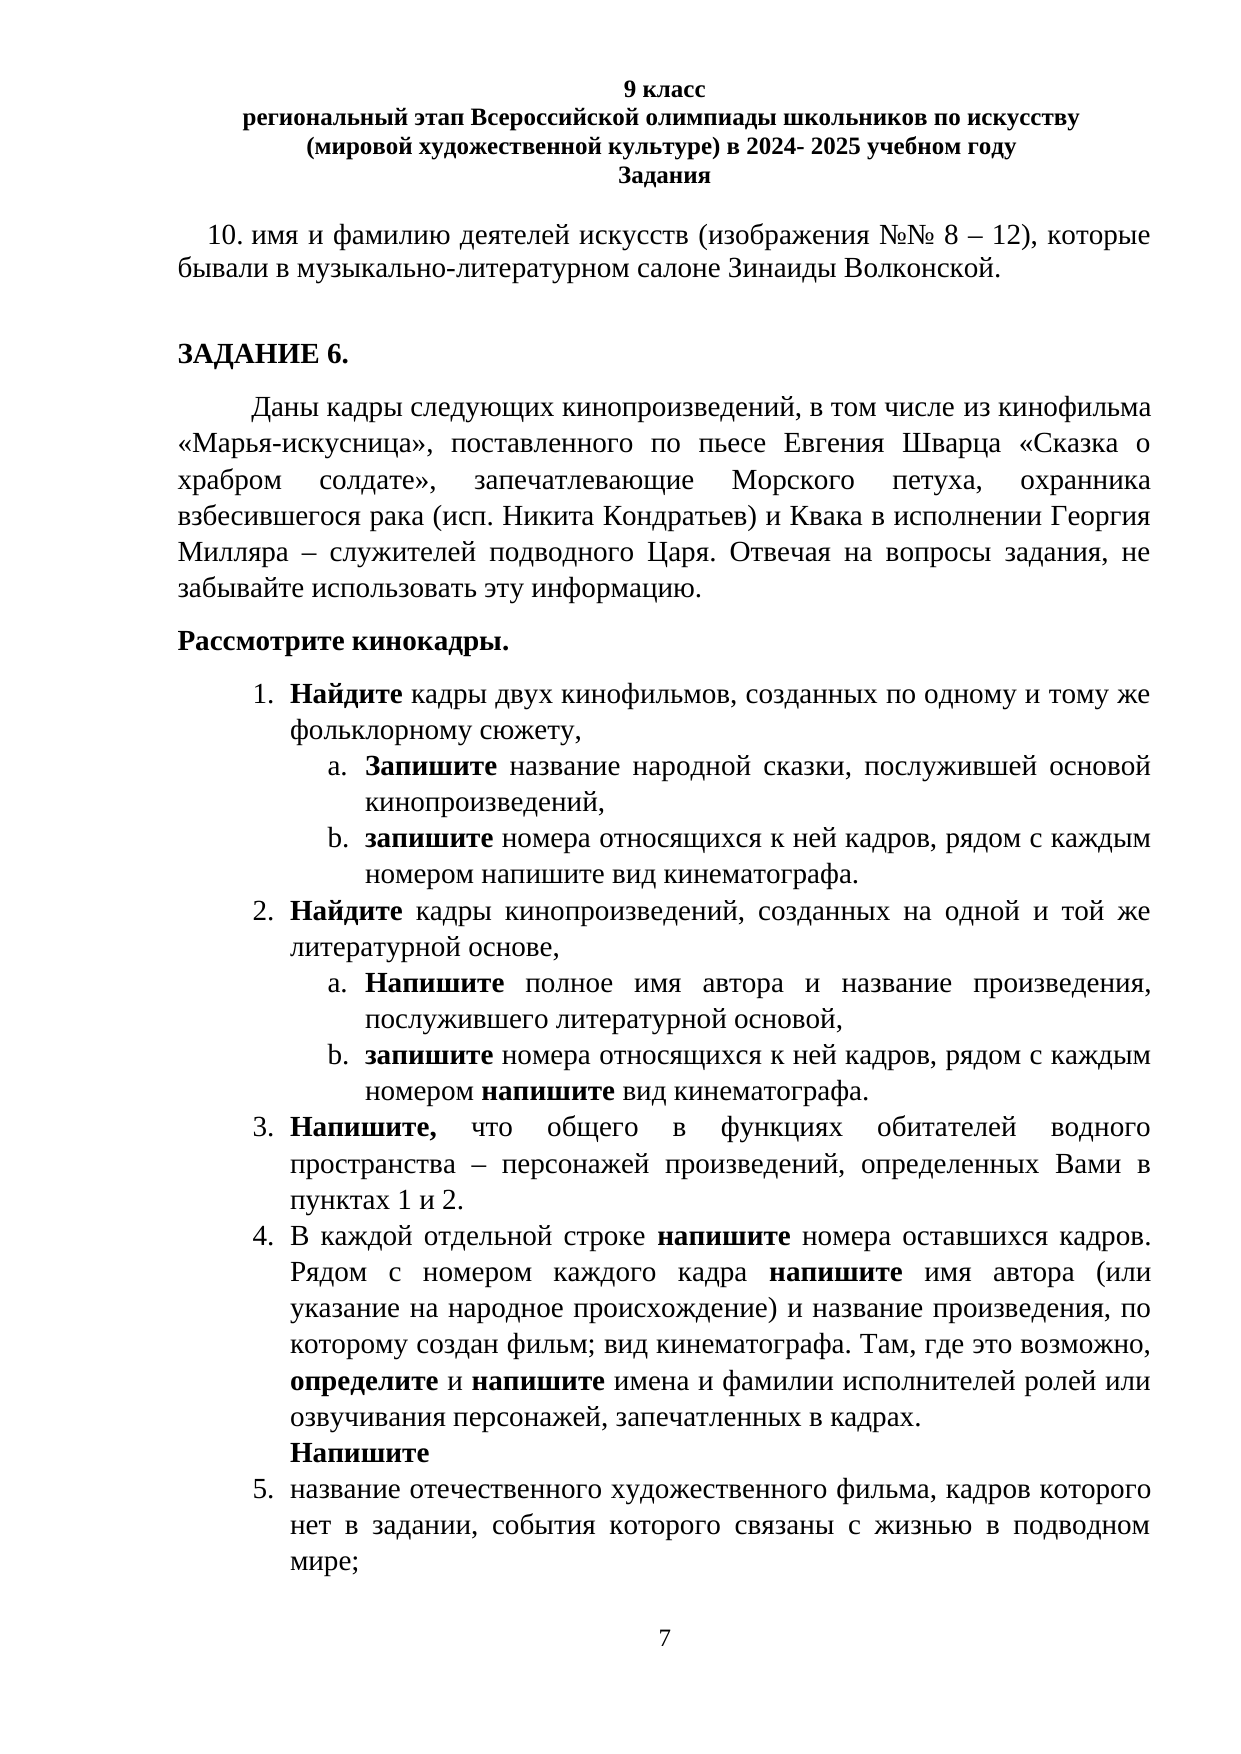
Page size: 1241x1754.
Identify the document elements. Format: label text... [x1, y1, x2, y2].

list имя и фамилию деятелей искусств (изображения №№ 8 – 12), которые бывали в музыкально-литературном салоне Зинаиды Волконской. [177, 217, 1152, 284]
text ЗАДАНИЕ 6. [177, 337, 1152, 370]
text Даны кадры следующих кинопроизведений, в том числе из кинофильма «Марья-искусница», поставленного по пьесе Евгения Шварца «Сказка о храбром солдате», запечатлевающие Морского петуха, охранника взбесившегося рака (исп. Никита Кондратьев) и Квака в исполнении Георгия Милляра – служителей подводного Царя. Отвечая на вопросы задания, не забывайте использовать эту информацию. [177, 568, 1152, 604]
text Напишите [290, 1435, 1152, 1468]
list В каждой отдельной строке напишите номера оставшихся кадров. Рядом с номером каждого кадра напишите имя автора (или указание на народное происхождение) и название произведения, по которому создан фильм; вид кинематографа. Там, где это возможно, определите и напишите имена и фамилии исполнителей ролей или озвучивания персонажей, запечатленных в кадрах. [252, 1218, 1152, 1432]
list запишите номера относящихся к ней кадров, рядом с каждым номером напишите вид кинематографа. [327, 820, 1152, 890]
text Даны кадры следующих кинопроизведений, в том числе из кинофильма «Марья-искусница», поставленного по пьесе Евгения Шварца «Сказка о храбром солдате», запечатлевающие Морского петуха, охранника взбесившегося рака (исп. Никита Кондратьев) и Квака в исполнении Георгия Милляра – служителей подводного Царя. Отвечая на вопросы задания, не забывайте использовать эту информацию. [177, 389, 1152, 426]
list название отечественного художественного фильма, кадров которого нет в задании, события которого связаны с жизнью в подводном мире; [252, 1471, 1152, 1577]
list Напишите, что общего в функциях обитателей водного пространства – персонажей произведений, определенных Вами в пунктах 1 и 2. [252, 1109, 1152, 1215]
list запишите номера относящихся к ней кадров, рядом с каждым номером напишите вид кинематографа. [327, 1037, 1152, 1107]
text Рассмотрите кинокадры. [177, 623, 1152, 657]
list Запишите название народной сказки, послужившей основой кинопроизведений, [327, 748, 1152, 818]
list Напишите полное имя автора и название произведения, послужившего литературной основой, [327, 965, 1152, 1035]
list Найдите кадры кинопроизведений, созданных на одной и той же литературной основе, [252, 893, 1152, 962]
list Найдите кадры двух кинофильмов, созданных по одному и тому же фольклорному сюжету, [252, 676, 1152, 746]
